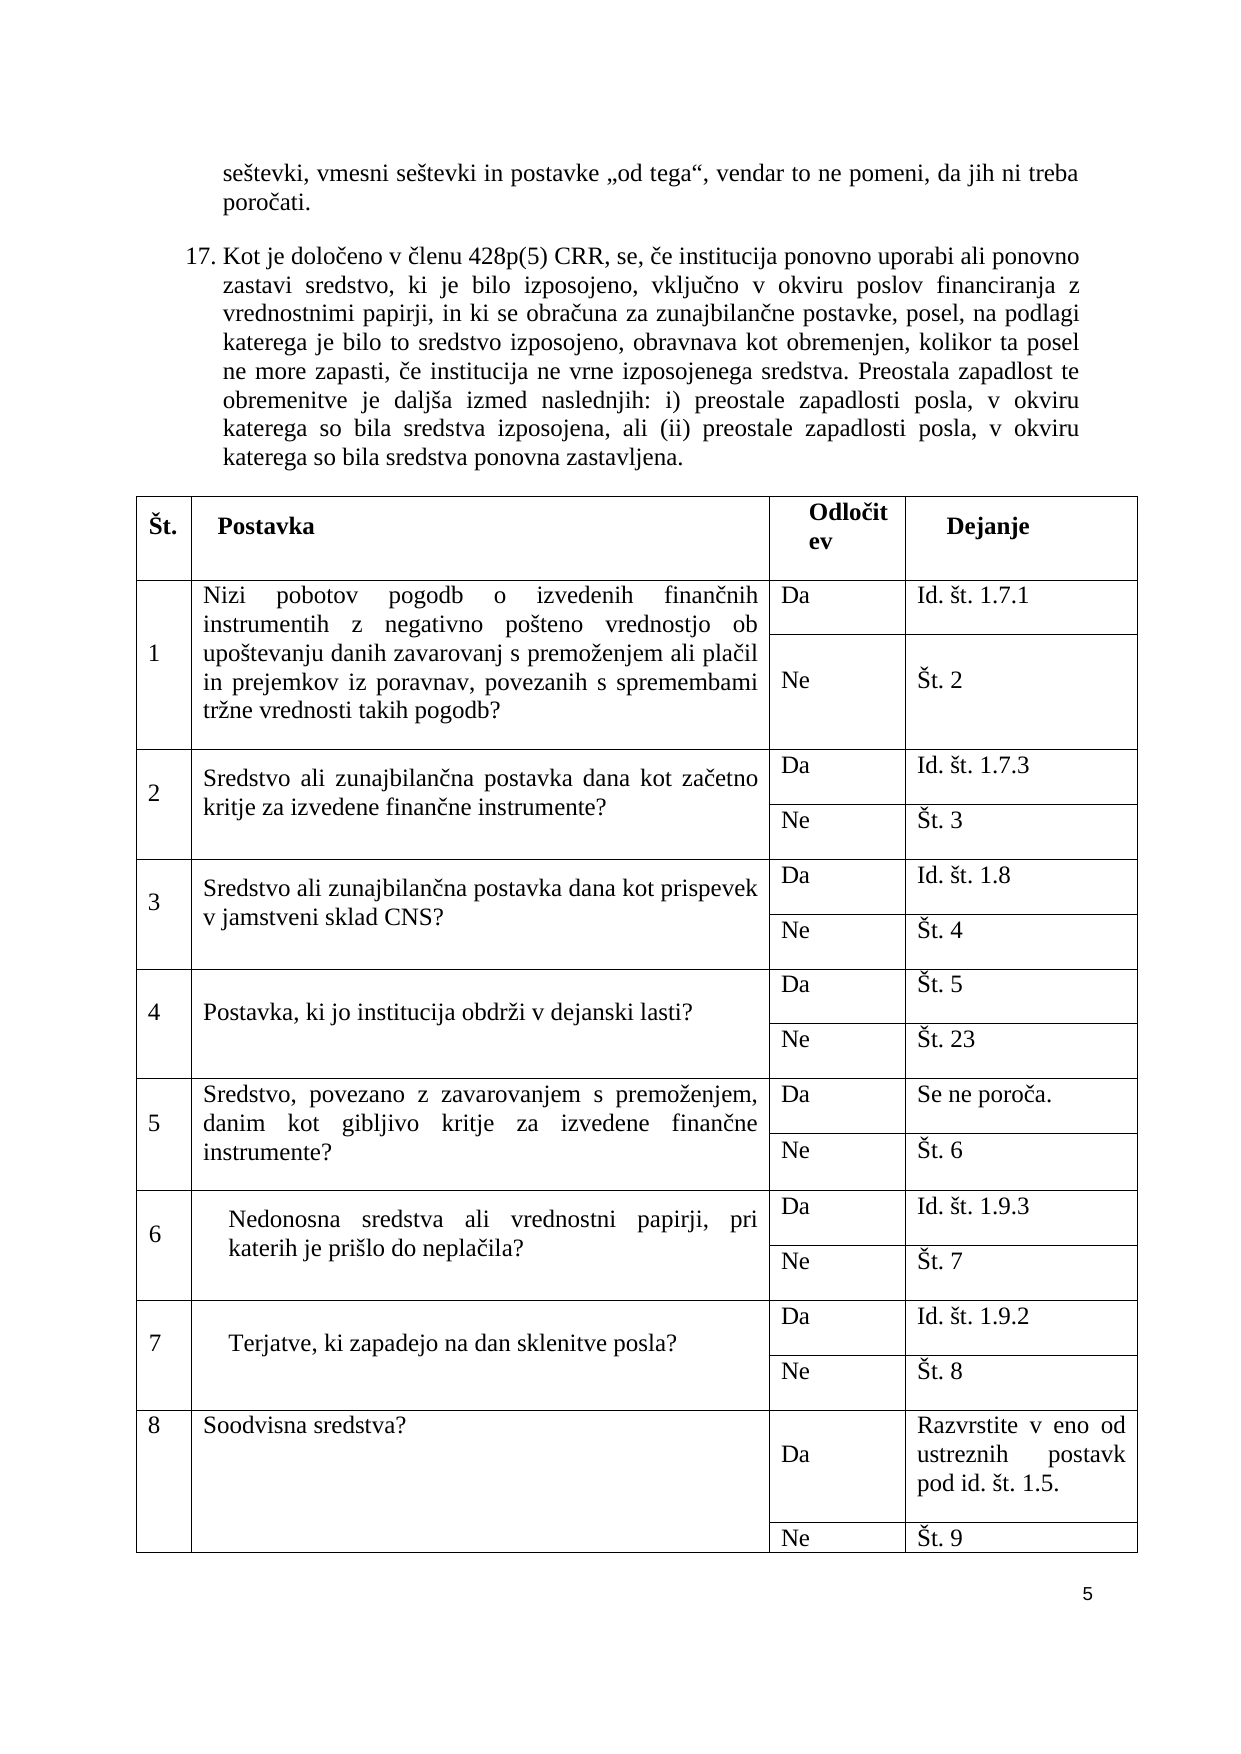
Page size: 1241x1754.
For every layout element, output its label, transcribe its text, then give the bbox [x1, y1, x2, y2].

table_header Dejanje [906, 497, 1137, 579]
table_cell Id. št. 1.9.2 [906, 1301, 1137, 1355]
table_cell Št. 2 [906, 635, 1137, 749]
table_cell Ne [770, 915, 905, 968]
table_cell Ne [770, 1024, 905, 1078]
table_cell Id. št. 1.9.3 [906, 1191, 1137, 1245]
table_cell 4 [137, 970, 191, 1078]
table_cell Da [770, 750, 905, 804]
table_header Postavka [192, 497, 769, 579]
table_cell Razvrstite v eno od ustreznih postavk pod id. št. 1.5. [906, 1411, 1137, 1522]
table_cell Ne [770, 1246, 905, 1300]
table_cell Id. št. 1.7.1 [906, 581, 1137, 634]
table_cell Da [770, 1191, 905, 1245]
table_cell Id. št. 1.7.3 [906, 750, 1137, 804]
table_cell Št. 23 [906, 1024, 1137, 1078]
table_cell Št. 3 [906, 805, 1137, 859]
table_cell Št. 9 [906, 1523, 1137, 1552]
table_cell 3 [137, 860, 191, 968]
table_cell 5 [137, 1079, 191, 1190]
table_cell Da [770, 581, 905, 634]
table_cell 1 [137, 581, 191, 749]
table_cell Sredstvo ali zunajbilančna postavka dana kot prispevek v jamstveni sklad CNS? [192, 860, 769, 968]
table_cell Da [770, 970, 905, 1023]
table_cell Št. 5 [906, 970, 1137, 1023]
list Kot je določeno v členu 428p(5) CRR, se, če institucija ponovno uporabi ali ponovno zastavi sredstvo, ki je bilo izposojeno, vključno v okviru poslov financiranja z vrednostnimi papirji, in ki se obračuna za zunajbilančne postavke, posel, na podlagi katerega je bilo to sredstvo izposojeno, obravnava kot obremenjen, kolikor ta posel ne more zapasti, če institucija ne vrne izposojenega sredstva. Preostala zapadlost te obremenitve je daljša izmed naslednjih: i) preostale zapadlosti posla, v okviru katerega so bila sredstva izposojena, ali (ii) preostale zapadlosti posla, v okviru katerega so bila sredstva ponovna zastavljena. [185, 241, 1081, 471]
table_cell Da [770, 1079, 905, 1133]
table_cell Nizi pobotov pogodb o izvedenih finančnih instrumentih z negativno pošteno vrednostjo ob upoštevanju danih zavarovanj s premoženjem ali plačil in prejemkov iz poravnav, povezanih s spremembami tržne vrednosti takih pogodb? [192, 581, 769, 749]
table_cell Se ne poroča. [906, 1079, 1137, 1133]
table_cell Da [770, 1301, 905, 1355]
table_cell Št. 7 [906, 1246, 1137, 1300]
table_cell 7 [137, 1301, 191, 1409]
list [185, 158, 1081, 216]
table_cell Da [770, 860, 905, 914]
table_cell Sredstvo, povezano z zavarovanjem s premoženjem, danim kot gibljivo kritje za izvedene finančne instrumente? [192, 1079, 769, 1190]
table_cell Soodvisna sredstva? [192, 1411, 769, 1552]
table_cell Id. št. 1.8 [906, 860, 1137, 914]
table_cell 6 [137, 1191, 191, 1300]
table_cell Ne [770, 1523, 905, 1552]
table_cell Št. 4 [906, 915, 1137, 968]
table_cell Ne [770, 1134, 905, 1190]
table_cell Ne [770, 635, 905, 749]
table_cell 2 [137, 750, 191, 859]
table_cell Terjatve, ki zapadejo na dan sklenitve posla? [192, 1301, 769, 1409]
table_cell Nedonosna sredstva ali vrednostni papirji, pri katerih je prišlo do neplačila? [192, 1191, 769, 1300]
table_cell Ne [770, 1356, 905, 1409]
table_cell Št. 8 [906, 1356, 1137, 1409]
table_cell Ne [770, 805, 905, 859]
table_cell Št. 6 [906, 1134, 1137, 1190]
table_header Odločitev [770, 497, 905, 579]
table_cell Da [770, 1411, 905, 1522]
table_cell 8 [137, 1411, 191, 1552]
table_header Št. [137, 497, 191, 579]
table_cell Postavka, ki jo institucija obdrži v dejanski lasti? [192, 970, 769, 1078]
table_cell Sredstvo ali zunajbilančna postavka dana kot začetno kritje za izvedene finančne instrumente? [192, 750, 769, 859]
